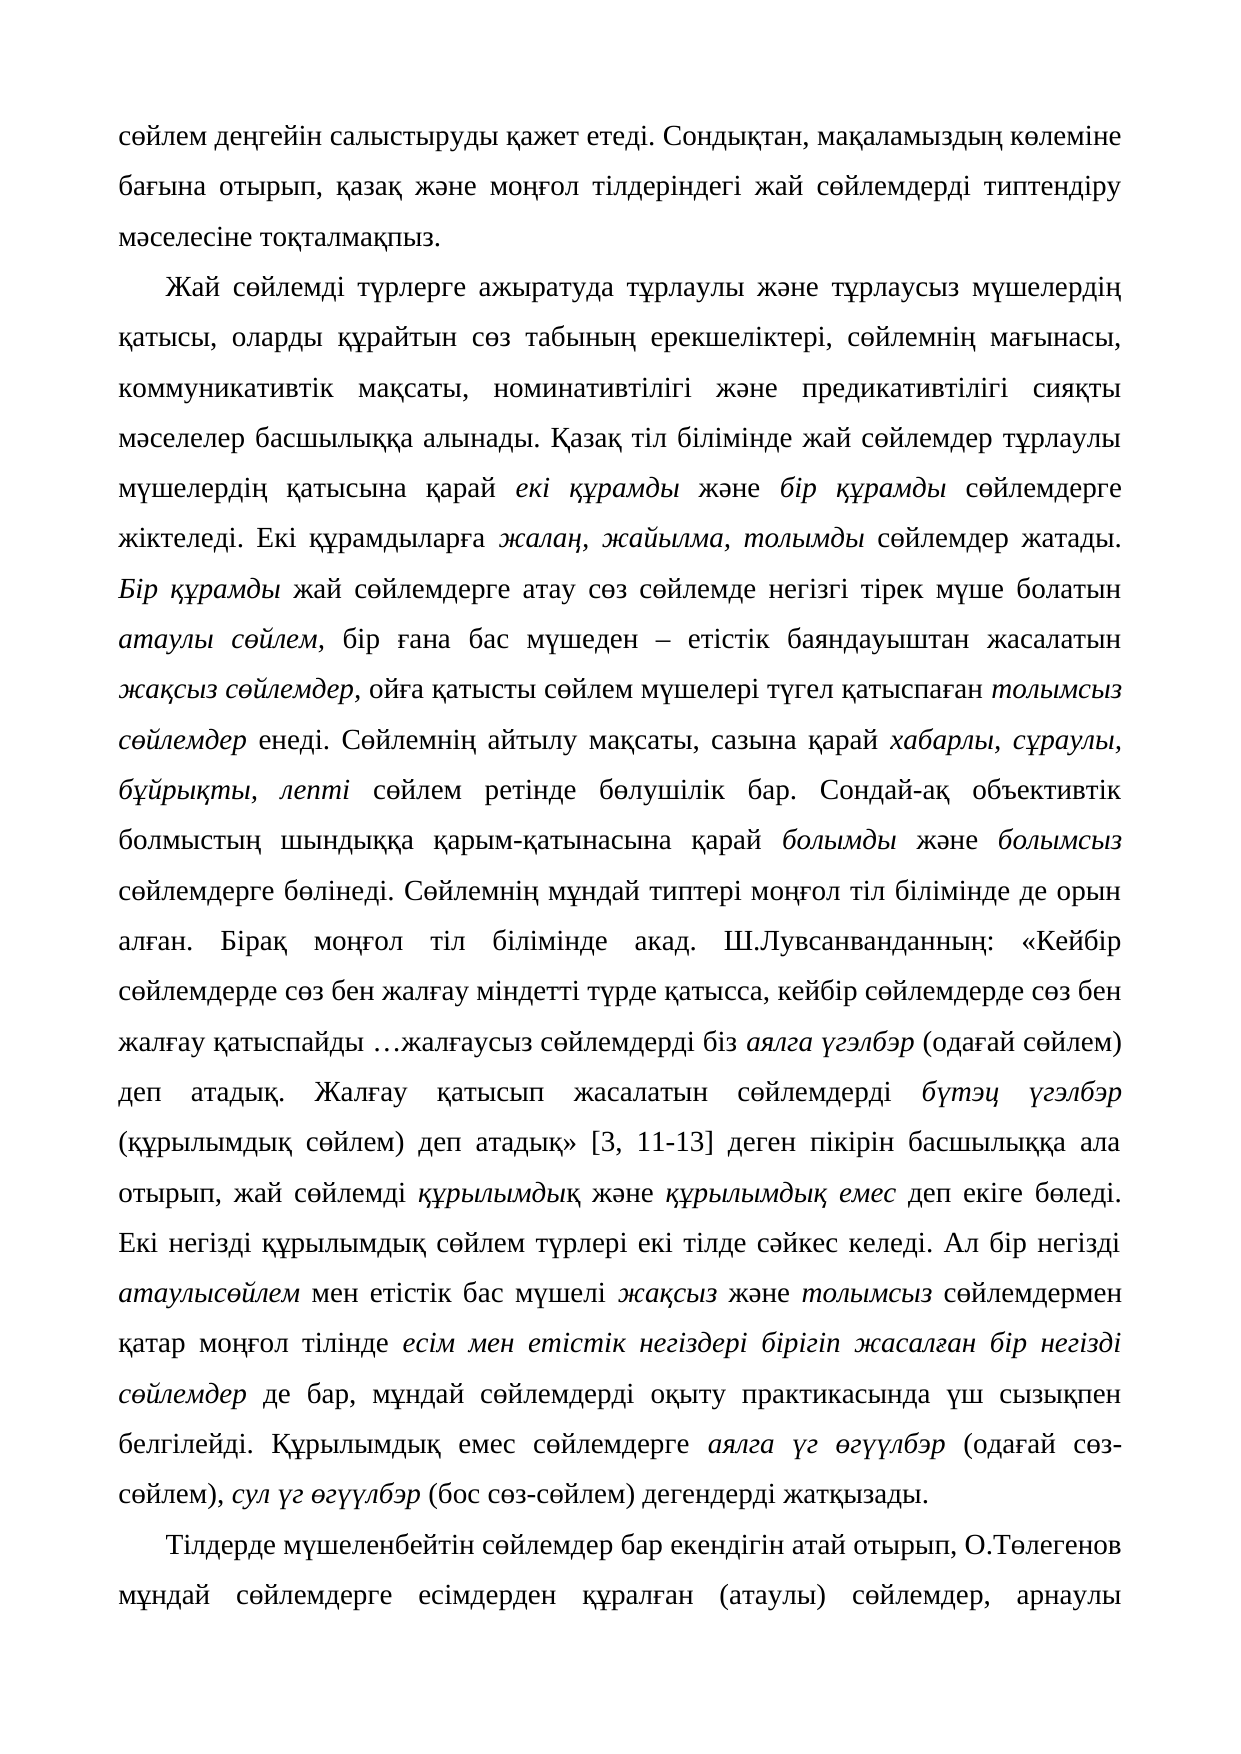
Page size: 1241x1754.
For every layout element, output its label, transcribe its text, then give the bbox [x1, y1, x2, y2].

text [118, 1527, 1122, 1611]
text Жай сөйлемді түрлерге ажыратуда тұрлаулы және тұрлаусыз мүшелердің қатысы, оларды құрайтын сөз табының ерекшеліктері, сөйлемнің мағынасы, коммуникативтік мақсаты, номинативтілігі және предикативтілігі сияқты мәселелер басшылыққа алынады. Қазақ тіл білімінде жай сөйлемдер тұрлаулы мүшелердің қатысына қарай екі құрамды және бір құрамды сөйлемдерге жіктеледі. Екі құрамдыларға жалаң, жайылма, толымды сөйлемдер жатады. Бір құрамды жай сөйлемдерге атау сөз сөйлемде негізгі тірек мүше болатын атаулы сөйлем, бір ғана бас мүшеден – етістік баяндауыштан жасалатын жақсыз сөйлемдер, ойға қатысты сөйлем мүшелері түгел қатыспаған толымсыз сөйлемдер енеді. Сөйлемнің айтылу мақсаты, сазына қарай хабарлы, сұраулы, бұйрықты, лепті сөйлем ретінде бөлушілік бар. Сондай-ақ объективтік болмыстың шындыққа қарым-қатынасына қарай болымды және болымсыз сөйлемдерге бөлінеді. Сөйлемнің мұндай типтері моңғол тіл білімінде де орын алған. Бірақ моңғол тіл білімінде акад. Ш.Лувсанванданның: «Кейбір сөйлемдерде сөз бен жалғау міндетті түрде қатысса, кейбір сөйлемдерде сөз бен жалғау қатыспайды …жалғаусыз сөйлемдерді біз аялга үгэлбэр (одағай сөйлем) деп атадық. Жалғау қатысып жасалатын сөйлемдерді бүтэц үгэлбэр (құрылымдық сөйлем) деп атадық» [3, 11-13] деген пікірін басшылыққа ала отырып, жай сөйлемді құрылымдық және құрылымдық емес деп екіге бөледі. Екі негізді құрылымдық сөйлем түрлері екі тілде сәйкес келеді. Ал бір негізді атаулысөйлем мен етістік бас мүшелі жақсыз және толымсыз сөйлемдермен қатар моңғол тілінде есім мен етістік негіздері бірігіп жасалған бір негізді сөйлемдер де бар, мұндай сөйлемдерді оқыту практикасында үш сызықпен белгілейді. Құрылымдық емес сөйлемдерге аялга үг өгүүлбэр (одағай сөз-сөйлем), сул үг өгүүлбэр (бос сөз-сөйлем) дегендерді жатқызады. [118, 269, 1122, 1510]
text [118, 118, 1122, 252]
